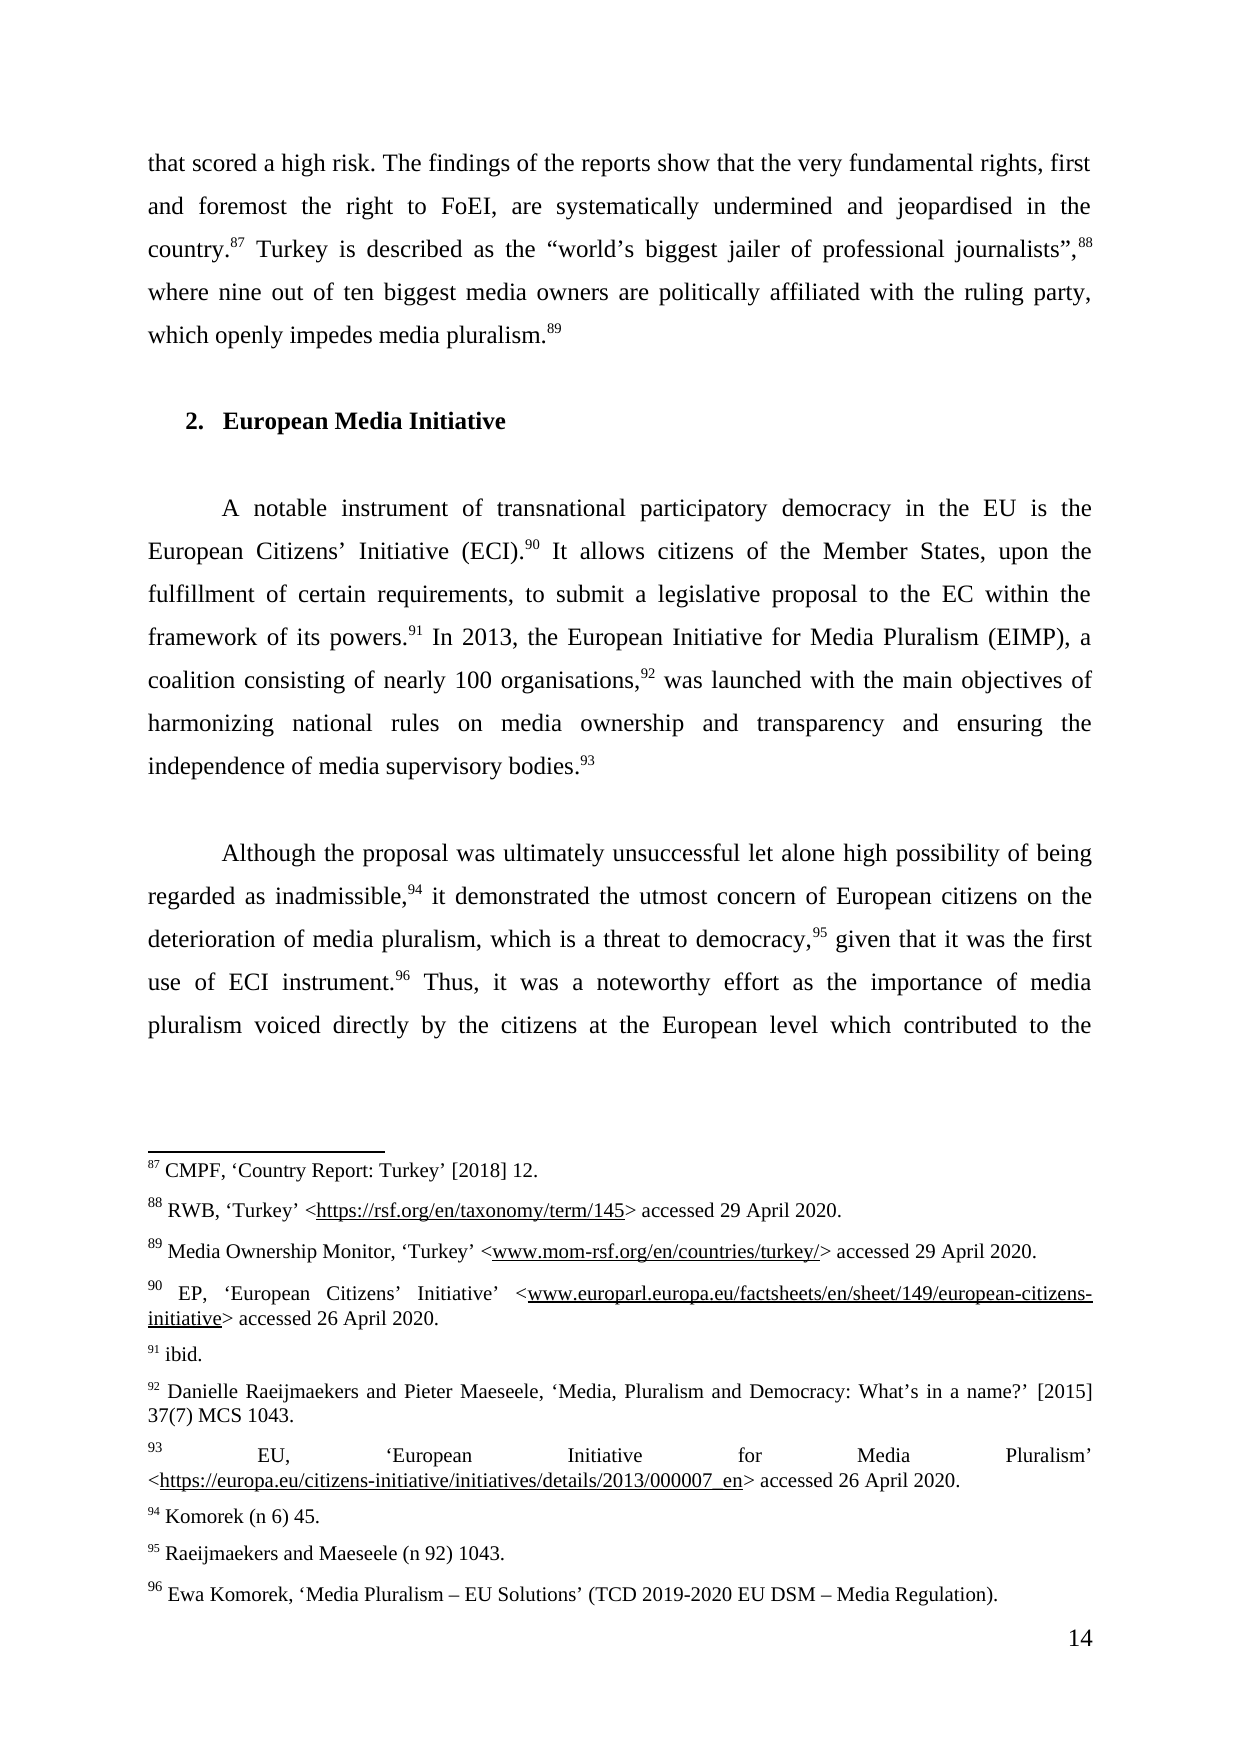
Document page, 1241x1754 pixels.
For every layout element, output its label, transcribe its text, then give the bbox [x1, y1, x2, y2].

text A notable instrument of transnational participatory democracy in the EU is the European Citizens’ Initiative (ECI). It allows citizens of the Member States, upon the fulfillment of certain requirements, to submit a legislative proposal to the EC within the framework of its powers. In 2013, the European Initiative for Media Pluralism (EIMP), a coalition consisting of nearly 100 organisations, was launched with the main objectives of harmonizing national rules on media ownership and transparency and ensuring the independence of media supervisory bodies. [148, 493, 1093, 780]
list European Media Initiative [185, 406, 1093, 435]
text Although the proposal was ultimately unsuccessful let alone high possibility of being regarded as inadmissible, it demonstrated the utmost concern of European citizens on the deterioration of media pluralism, which is a threat to democracy, given that it was the first use of ECI instrument. Thus, it was a noteworthy effort as the importance of media pluralism voiced directly by the citizens at the European level which contributed to the development of public awareness on the issue. Today, the movement is renamed as the European Media Initiative and continues to advocate for media pluralism. [148, 838, 1093, 1082]
text Turkey, the home country of the author, not only scored a high risk in all main four areas but also in all the indicators in the Basic Protection area, in which it is the only country that scored a high risk. The findings of the reports show that the very fundamental rights, first and foremost the right to FoEI, are systematically undermined and jeopardised in the country. Turkey is described as the “world’s biggest jailer of professional journalists”, where nine out of ten biggest media owners are politically affiliated with the ruling party, which openly impedes media pluralism. [148, 148, 1093, 349]
